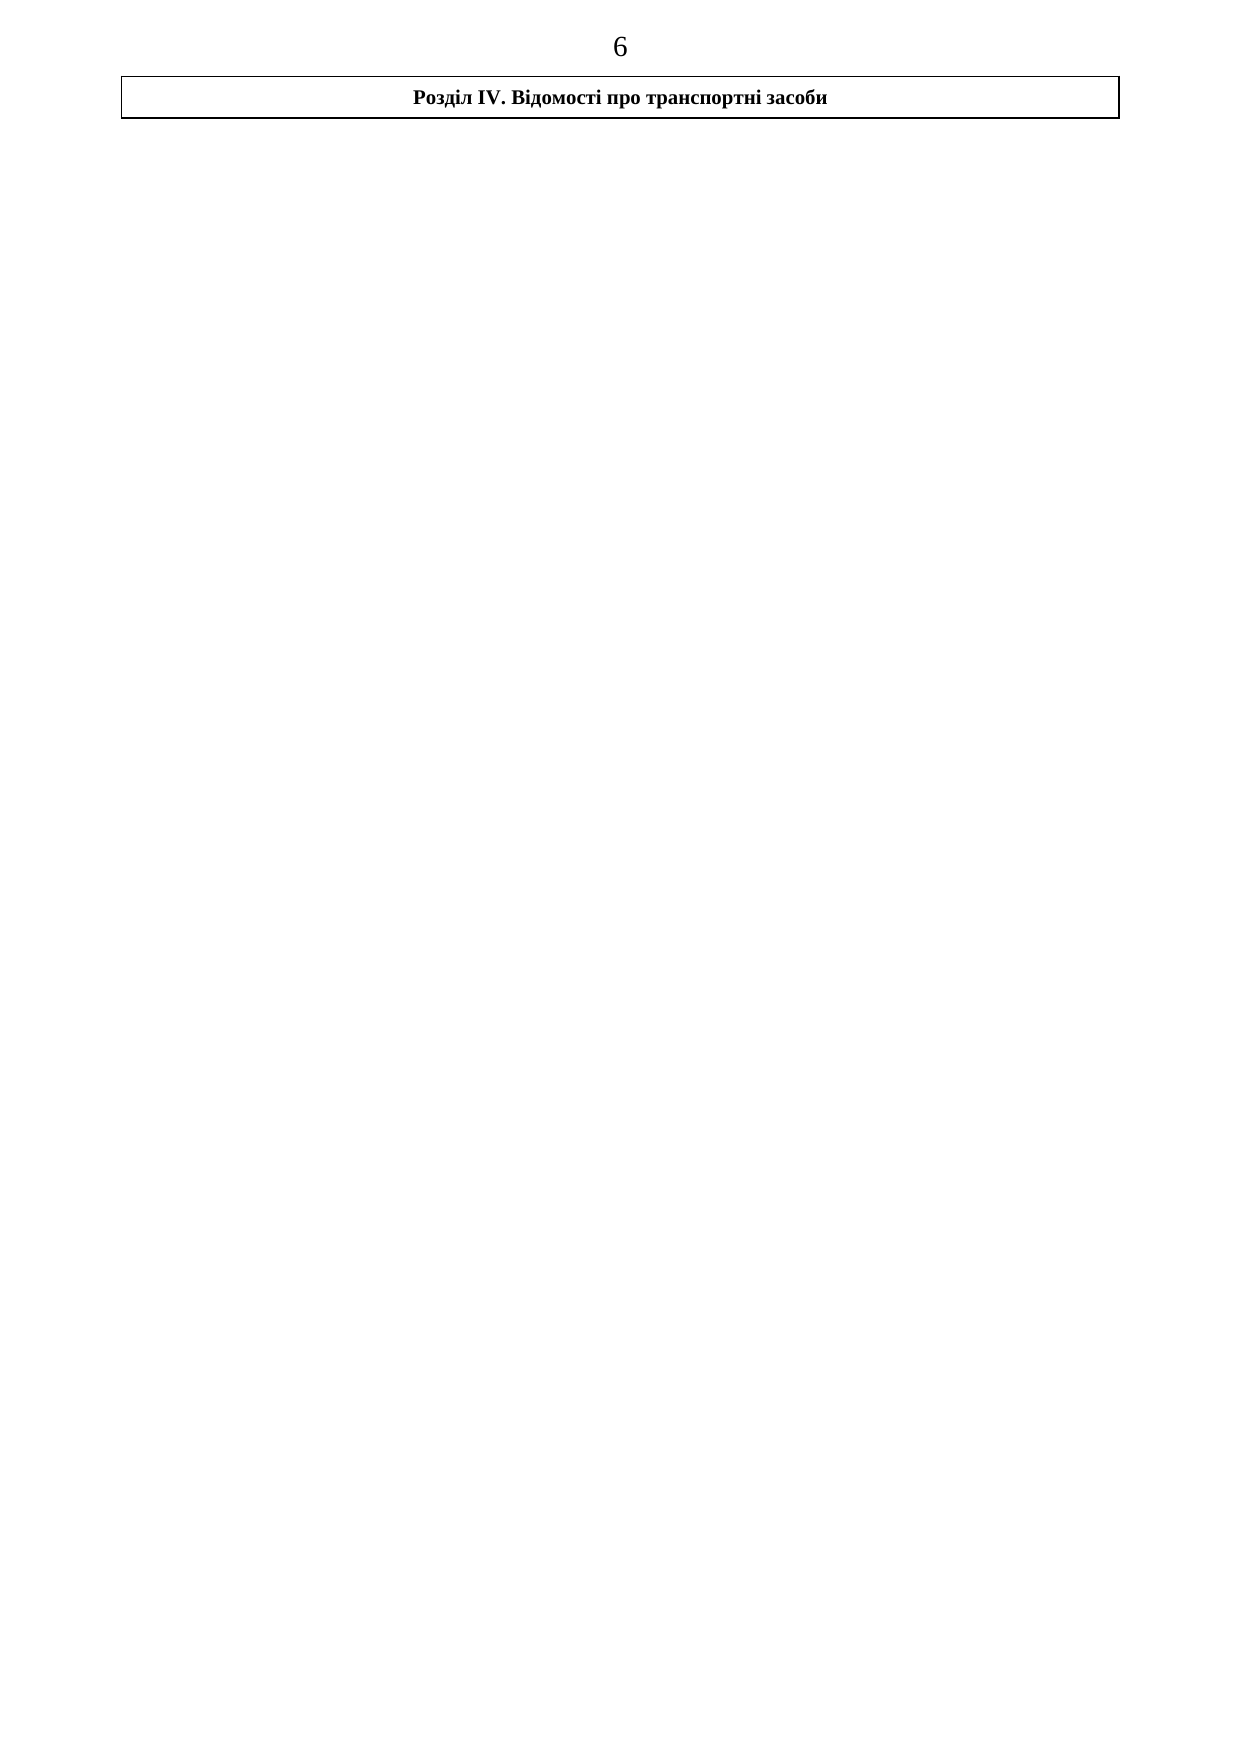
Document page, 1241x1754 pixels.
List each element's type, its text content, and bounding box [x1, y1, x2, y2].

table_header Розділ ІV. Відомості про транспортні засоби [122, 77, 1118, 117]
